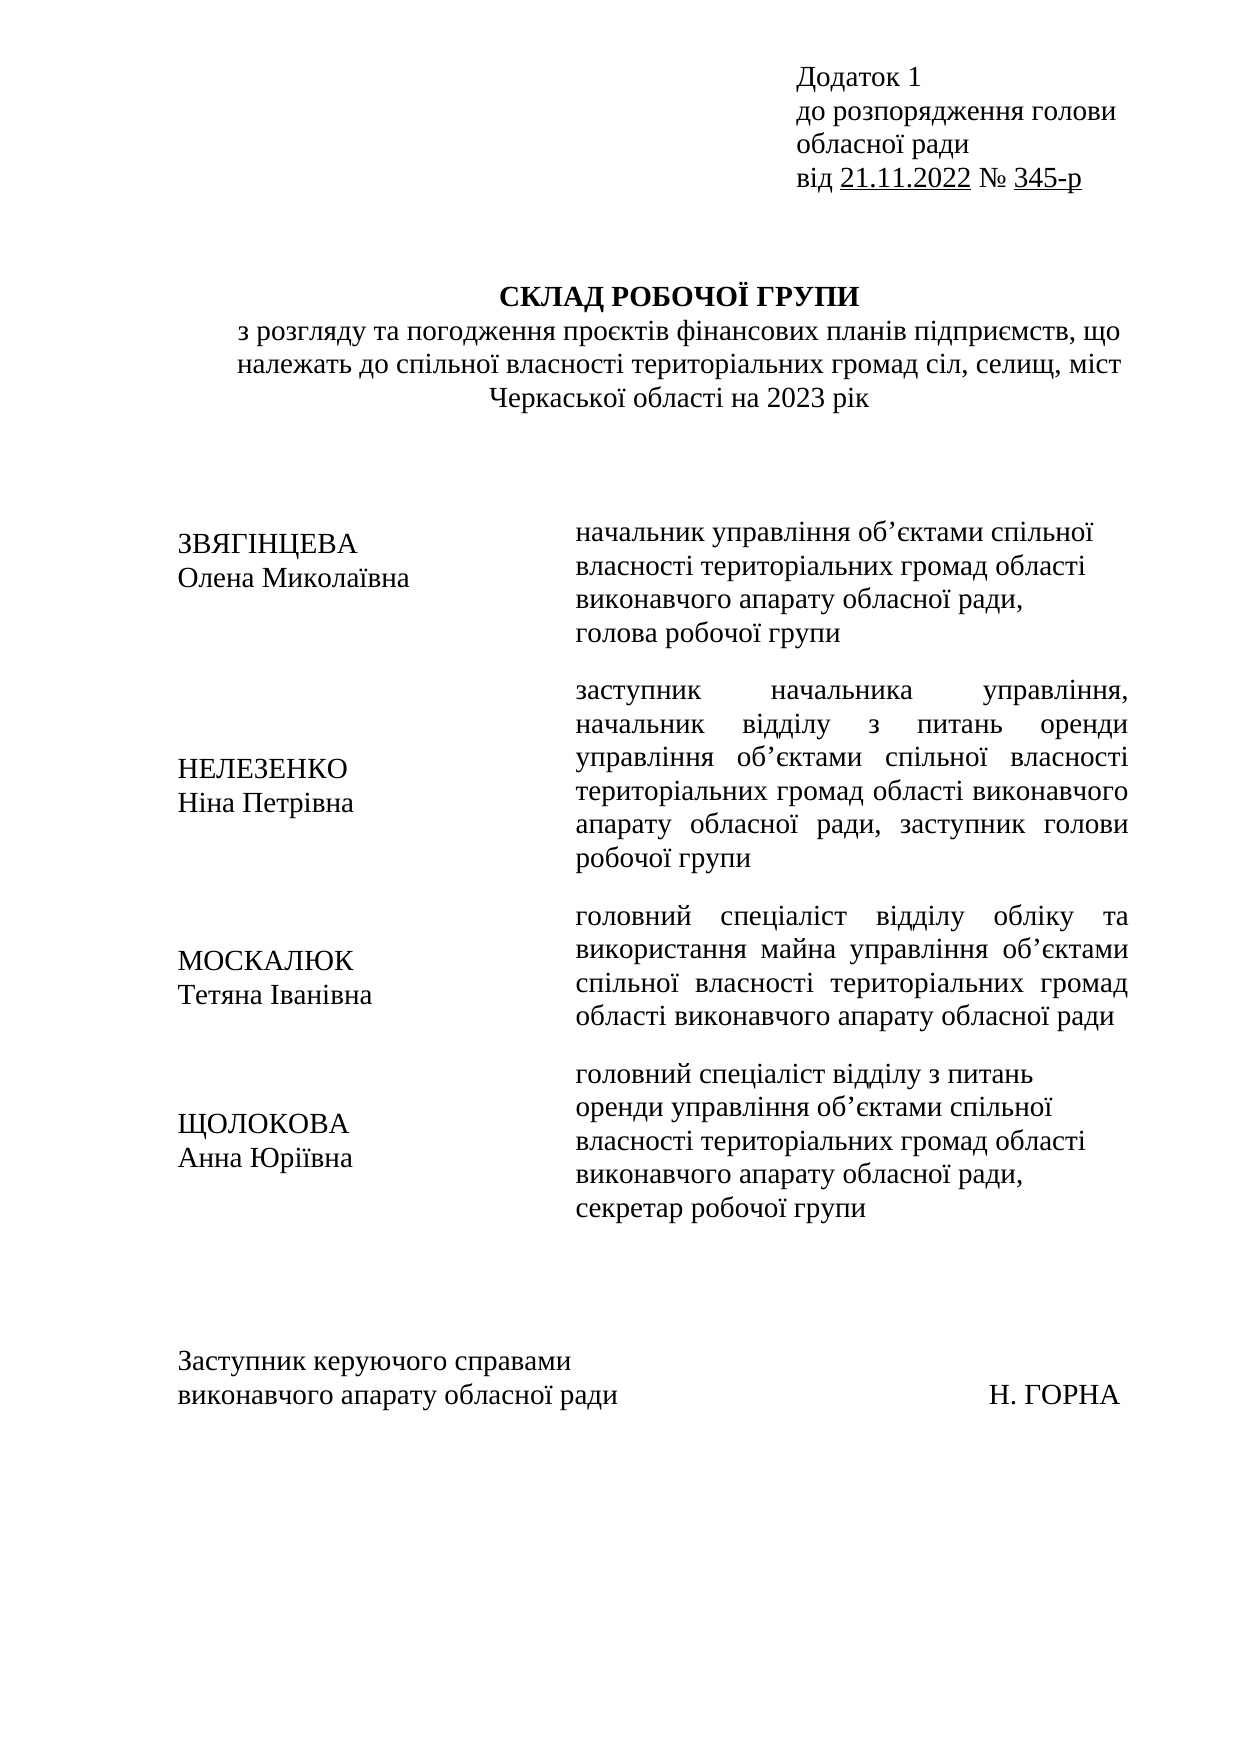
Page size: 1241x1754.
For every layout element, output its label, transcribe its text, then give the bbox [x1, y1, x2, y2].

table_cell МОСКАЛЮК Тетяна Іванівна [166, 898, 564, 1056]
table_cell заступник начальника управління, начальник відділу з питань оренди управління об’єктами спільної власності територіальних громад області виконавчого апарату обласної ради, заступник голови робочої групи [564, 673, 1140, 898]
table_cell НЕЛЕЗЕНКО Ніна Петрівна [166, 673, 564, 898]
text СКЛАД РОБОЧОЇ ГРУПИ [177, 279, 1181, 313]
table_cell ЩОЛОКОВА Анна Юріївна [166, 1056, 564, 1224]
text від 21.11.2022 № 345-р [796, 160, 1181, 193]
table_header ЗВЯГІНЦЕВА Олена Миколаївна [166, 447, 564, 672]
table_header начальник управління об’єктами спільної власності територіальних громад області виконавчого апарату обласної ради, голова робочої групи [564, 447, 1140, 672]
text до розпорядження голови обласної ради [796, 93, 1181, 160]
table_cell головний спеціаліст відділу з питань оренди управління об’єктами спільної власності територіальних громад області виконавчого апарату обласної ради, секретар робочої групи [564, 1056, 1140, 1224]
table_cell головний спеціаліст відділу обліку та використання майна управління об’єктами спільної власності територіальних громад області виконавчого апарату обласної ради [564, 898, 1140, 1056]
text Заступник керуючого справами [177, 1343, 1181, 1377]
text Додаток 1 [722, 59, 1181, 93]
text з розгляду та погодження проєктів фінансових планів підприємств, що належать до спільної власності територіальних громад сіл, селищ, міст Черкаської області на 2023 рік [177, 313, 1181, 414]
text виконавчого апарату обласної ради Н. ГОРНА [177, 1377, 1181, 1411]
